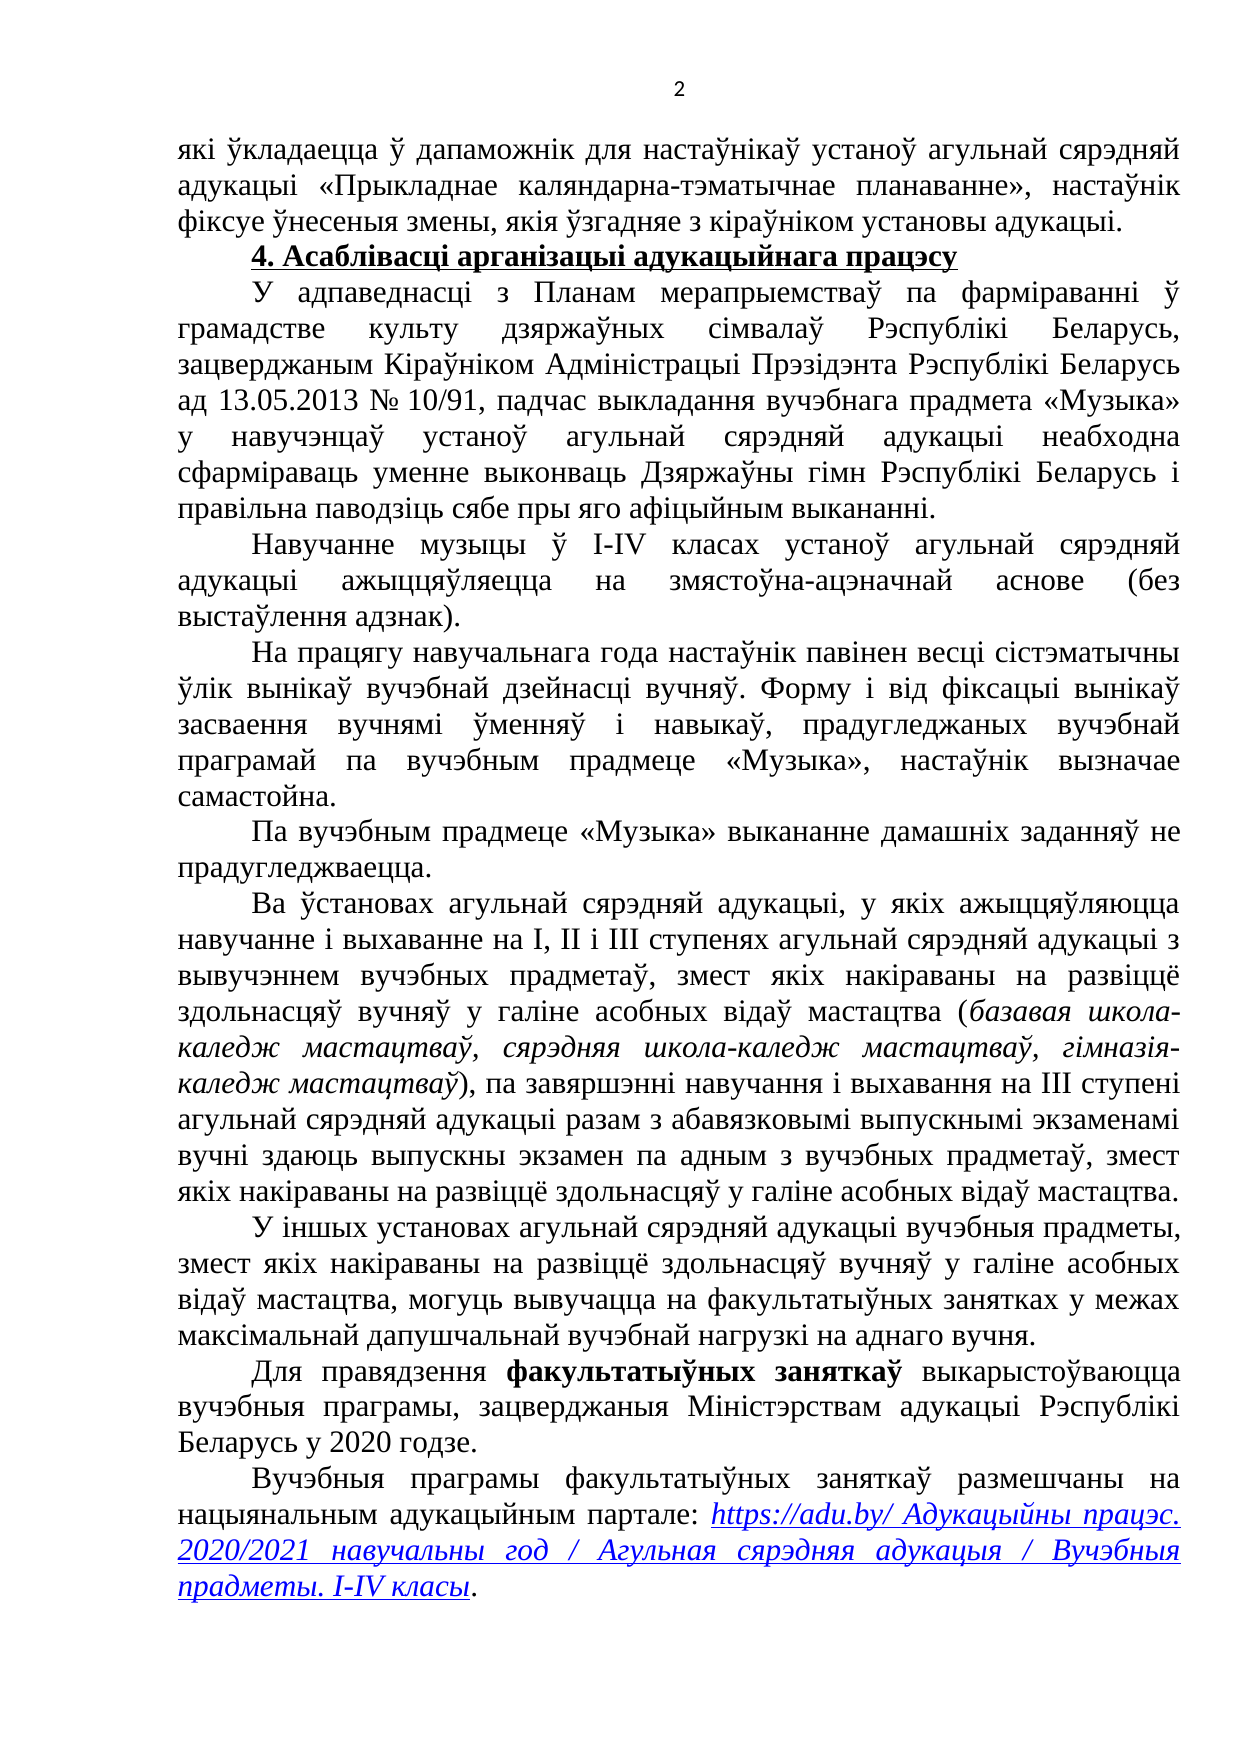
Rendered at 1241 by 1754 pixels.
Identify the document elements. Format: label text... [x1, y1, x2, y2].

text Ва ўстановах агульнай сярэдняй адукацыі, у якіх ажыццяўляюцца навучанне і выхаванне на I, II i III ступенях агульнай сярэдняй адукацыі з вывучэннем вучэбных прадметаў, змест якіх накіраваны на развіццё здольнасцяў вучняў у галіне асобных відаў мастацтва (базавая школа-каледж мастацтваў, сярэдняя школа-каледж мастацтваў, гімназія-каледж мастацтваў), па завяршэнні навучання і выхавання на III ступені агульнай сярэдняй адукацыі разам з абавязковымі выпускнымі экзаменамі вучні здаюць выпускны экзамен па адным з вучэбных прадметаў, змест якіх накіраваны на развіццё здольнасцяў у галіне асобных відаў мастацтва. [177, 884, 1181, 1208]
text Вучэбныя праграмы факультатыўных заняткаў размешчаны на нацыянальным адукацыйным партале: https://adu.by/ Адукацыйны працэс. 2020/2021 навучальны год / Агульная сярэдняя адукацыя / Вучэбныя прадметы. I-IV класы. [177, 1459, 1181, 1563]
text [177, 130, 1181, 238]
text На працягу навучальнага года настаўнік павінен весці сістэматычны ўлік вынікаў вучэбнай дзейнасці вучняў. Форму і від фіксацыі вынікаў засваення вучнямі ўменняў і навыкаў, прадугледжаных вучэбнай праграмай па вучэбным прадмеце «Музыка», настаўнік вызначае самастойна. [177, 633, 1181, 813]
text У адпаведнасці з Планам мерапрыемстваў па фарміраванні ў грамадстве культу дзяржаўных сімвалаў Рэспублікі Беларусь, зацверджаным Кіраўніком Адміністрацыі Прэзідэнта Рэспублікі Беларусь ад 13.05.2013 № 10/91, падчас выкладання вучэбнага прадмета «Музыка» у навучэнцаў устаноў агульнай сярэдняй адукацыі неабходна сфарміраваць уменне выконваць Дзяржаўны гімн Рэспублікі Беларусь і правільна паводзіць сябе пры яго афіцыйным выкананні. [177, 274, 1181, 525]
text Вучэбныя праграмы факультатыўных заняткаў размешчаны на нацыянальным адукацыйным партале: https://adu.by/ Адукацыйны працэс. 2020/2021 навучальны год / Агульная сярэдняя адукацыя / Вучэбныя прадметы. I-IV класы. [177, 1564, 1181, 1603]
text Для правядзення факультатыўных заняткаў выкарыстоўваюцца вучэбныя праграмы, зацверджаныя Міністэрствам адукацыі Рэспублікі Беларусь у 2020 годзе. [177, 1352, 1181, 1459]
text У iншых установах агульнай сярэдняй адукацыі вучэбныя прадметы, змест якіх накіраваны на развіццё здольнасцяў вучняў у галіне асобных відаў мастацтва, могуць вывучацца на факультатыўных занятках у межах максімальнай дапушчальнай вучэбнай нагрузкі на аднаго вучня. [177, 1208, 1181, 1352]
text Навучанне музыцы ў I-IV класах устаноў агульнай сярэдняй адукацыі ажыццяўляецца на змястоўна-ацэначнай аснове (без выстаўлення адзнак). [177, 525, 1181, 633]
text 4. Асаблівасці арганізацыі адукацыйнага працэсу [177, 238, 1181, 274]
text Па вучэбным прадмеце «Музыка» выкананне дамашніх заданняў не прадугледжваецца. [177, 813, 1181, 884]
